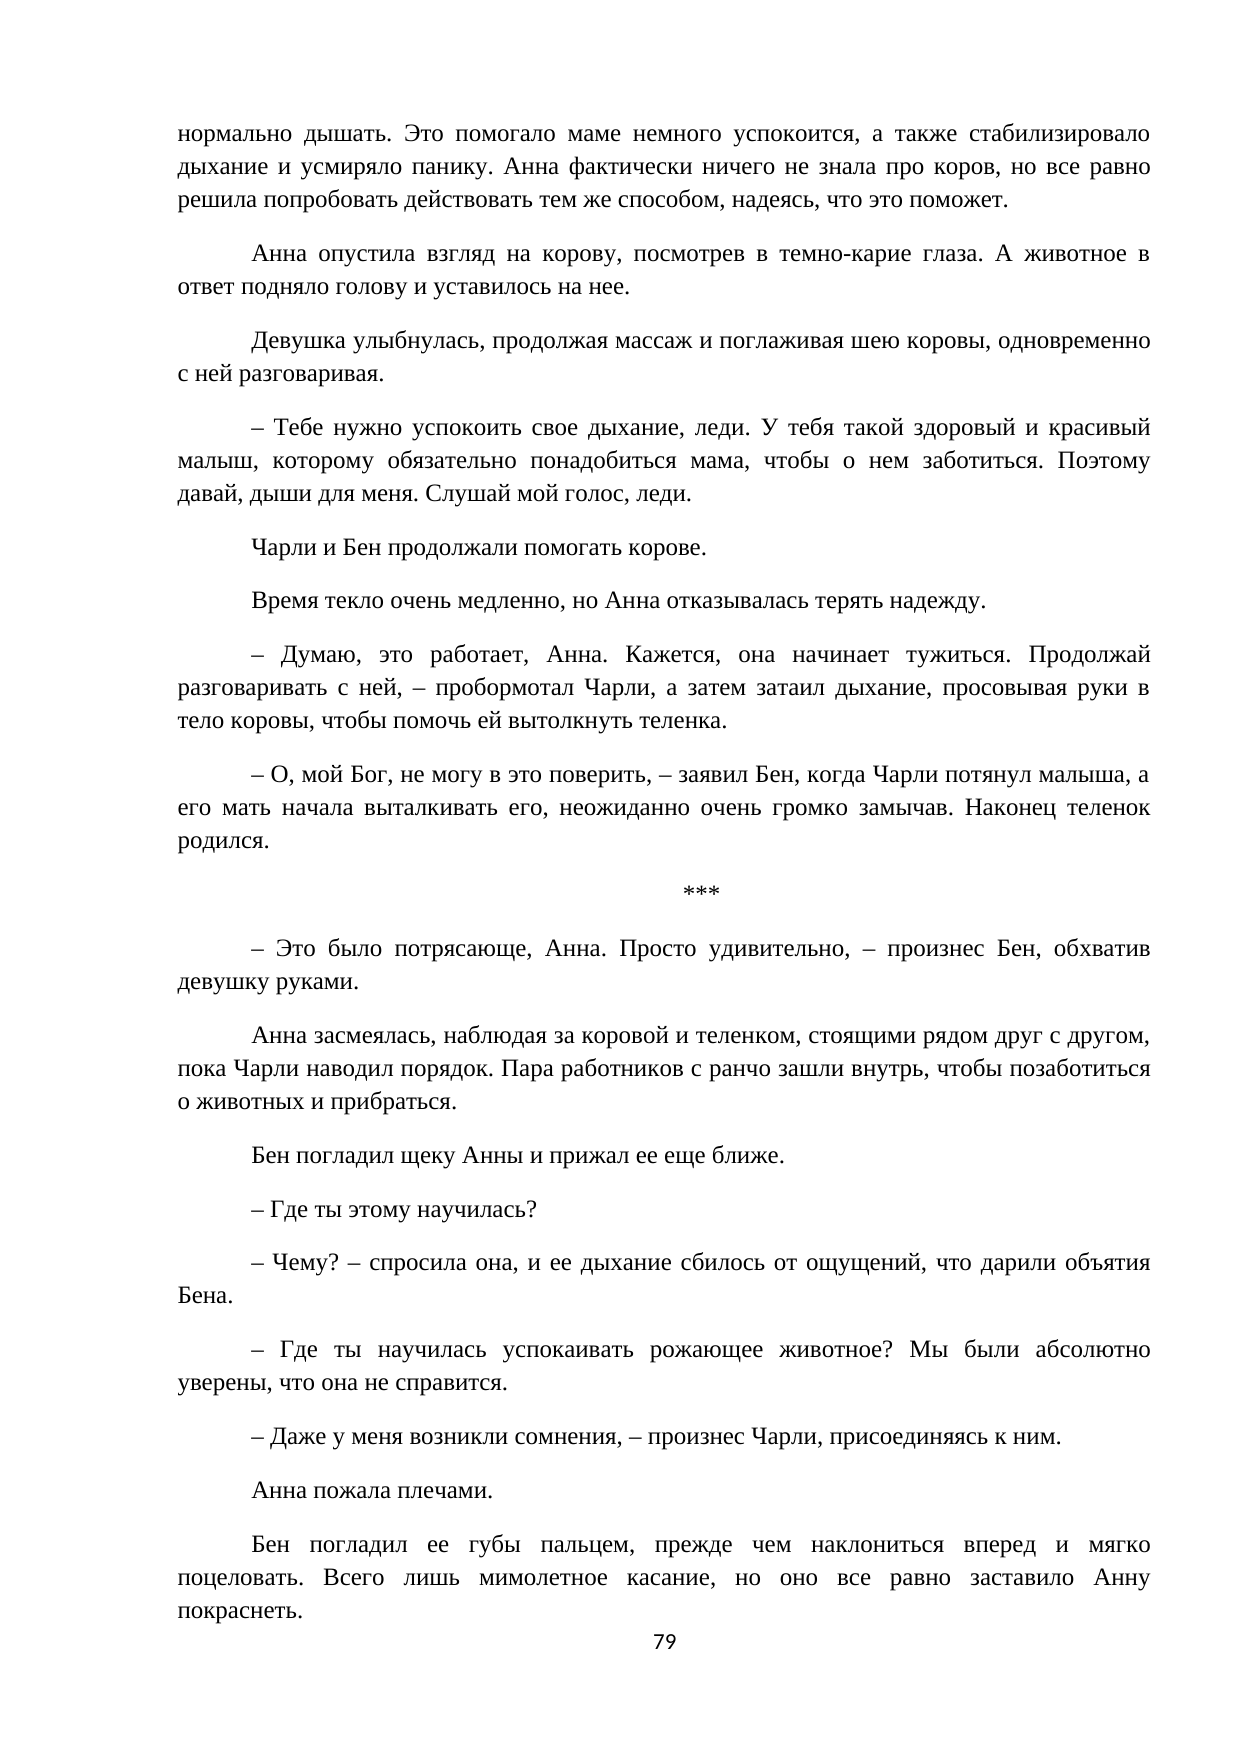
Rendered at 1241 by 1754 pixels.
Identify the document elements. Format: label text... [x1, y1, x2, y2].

text Анна пожала плечами. [177, 1475, 1152, 1504]
text Девушка улыбнулась, продолжая массаж и поглаживая шею коровы, одновременно с ней разговаривая. [177, 325, 1152, 387]
text Анна засмеялась, наблюдая за коровой и теленком, стоящими рядом друг с другом, пока Чарли наводил порядок. Пара работников с ранчо зашли внутрь, чтобы позаботиться о животных и прибраться. [177, 1020, 1152, 1115]
text – Чему? – спросила она, и ее дыхание сбилось от ощущений, что дарили объятия Бена. [177, 1247, 1152, 1309]
text – Это было потрясающе, Анна. Просто удивительно, – произнес Бен, обхватив девушку руками. [177, 933, 1152, 995]
text Время текло очень медленно, но Анна отказывалась терять надежду. [177, 586, 1152, 614]
text – Тебе нужно успокоить свое дыхание, леди. У тебя такой здоровый и красивый малыш, которому обязательно понадобиться мама, чтобы о нем заботиться. Поэтому давай, дыши для меня. Слушай мой голос, леди. [177, 412, 1152, 507]
text – Даже у меня возникли сомнения, – произнес Чарли, присоединяясь к ним. [177, 1421, 1152, 1450]
text *** [177, 879, 1152, 908]
text Бен погладил ее губы пальцем, прежде чем наклониться вперед и мягко поцеловать. Всего лишь мимолетное касание, но оно все равно заставило Анну покраснеть. [177, 1529, 1152, 1624]
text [177, 118, 1152, 213]
text Бен погладил щеку Анны и прижал ее еще ближе. [177, 1140, 1152, 1168]
text Анна опустила взгляд на корову, посмотрев в темно-карие глаза. А животное в ответ подняло голову и уставилось на нее. [177, 238, 1152, 300]
text Чарли и Бен продолжали помогать корове. [177, 532, 1152, 560]
text – Где ты этому научилась? [177, 1194, 1152, 1222]
text – Где ты научилась успокаивать рожающее животное? Мы были абсолютно уверены, что она не справится. [177, 1334, 1152, 1396]
text – Думаю, это работает, Анна. Кажется, она начинает тужиться. Продолжай разговаривать с ней, – пробормотал Чарли, а затем затаил дыхание, просовывая руки в тело коровы, чтобы помочь ей вытолкнуть теленка. [177, 639, 1152, 734]
text – О, мой Бог, не могу в это поверить, – заявил Бен, когда Чарли потянул малыша, а его мать начала выталкивать его, неожиданно очень громко замычав. Наконец теленок родился. [177, 759, 1152, 854]
